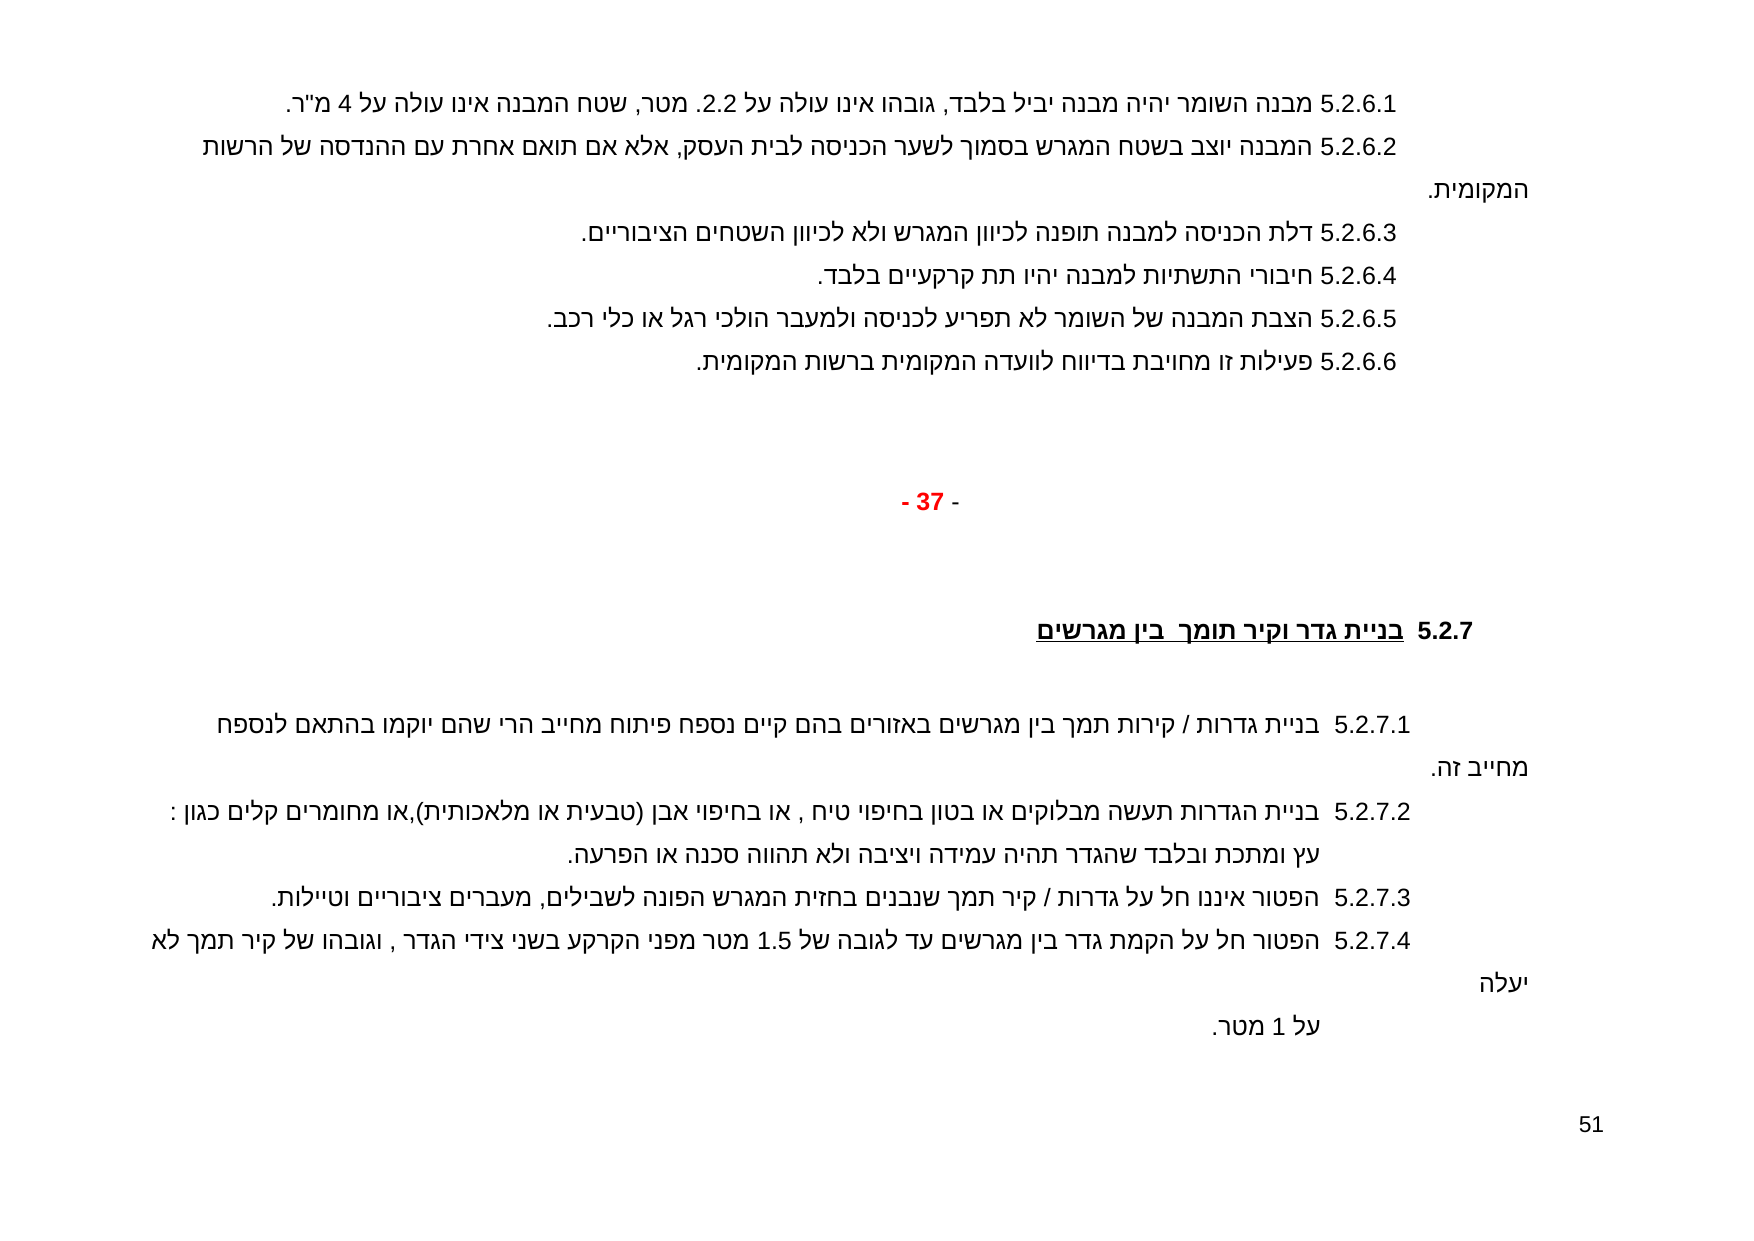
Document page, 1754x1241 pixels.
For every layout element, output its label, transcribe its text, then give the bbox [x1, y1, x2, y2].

text 5.2.6.4 חיבורי התשתיות למבנה יהיו תת קרקעיים בלבד. [150, 261, 1529, 290]
text 5.2.7 בניית גדר וקיר תומך בין מגרשים [150, 616, 1529, 645]
text על 1 מטר. [150, 1012, 1529, 1041]
text 5.2.7.4 הפטור חל על הקמת גדר בין מגרשים עד לגובה של 1.5 מטר מפני הקרקע בשני צידי הגדר , וגובהו של קיר תמך לא יעלה [150, 926, 1529, 998]
text 5.2.6.2 המבנה יוצב בשטח המגרש בסמוך לשער הכניסה לבית העסק, אלא אם תואם אחרת עם ההנדסה של הרשות המקומית. [150, 132, 1529, 204]
text 5.2.6.6 פעילות זו מחויבת בדיווח לוועדה המקומית ברשות המקומית. [150, 347, 1529, 376]
text עץ ומתכת ובלבד שהגדר תהיה עמידה ויציבה ולא תהווה סכנה או הפרעה. [150, 839, 1529, 868]
text 5.2.6.1 מבנה השומר יהיה מבנה יביל בלבד, גובהו אינו עולה על 2.2. מטר, שטח המבנה אינו עולה על 4 מ"ר. [150, 89, 1529, 117]
text 5.2.7.1 בניית גדרות / קירות תמך בין מגרשים באזורים בהם קיים נספח פיתוח מחייב הרי שהם יוקמו בהתאם לנספח מחייב זה. [150, 710, 1529, 782]
text 5.2.6.3 דלת הכניסה למבנה תופנה לכיוון המגרש ולא לכיוון השטחים הציבוריים. [150, 218, 1529, 247]
text 5.2.7.2 בניית הגדרות תעשה מבלוקים או בטון בחיפוי טיח , או בחיפוי אבן (טבעית או מלאכותית),או מחומרים קלים כגון : [150, 796, 1529, 825]
text 5.2.7.3 הפטור איננו חל על גדרות / קיר תמך שנבנים בחזית המגרש הפונה לשבילים, מעברים ציבוריים וטיילות. [150, 883, 1529, 911]
text - 37 - [150, 487, 1529, 515]
text 5.2.6.5 הצבת המבנה של השומר לא תפריע לכניסה ולמעבר הולכי רגל או כלי רכב. [150, 304, 1529, 333]
